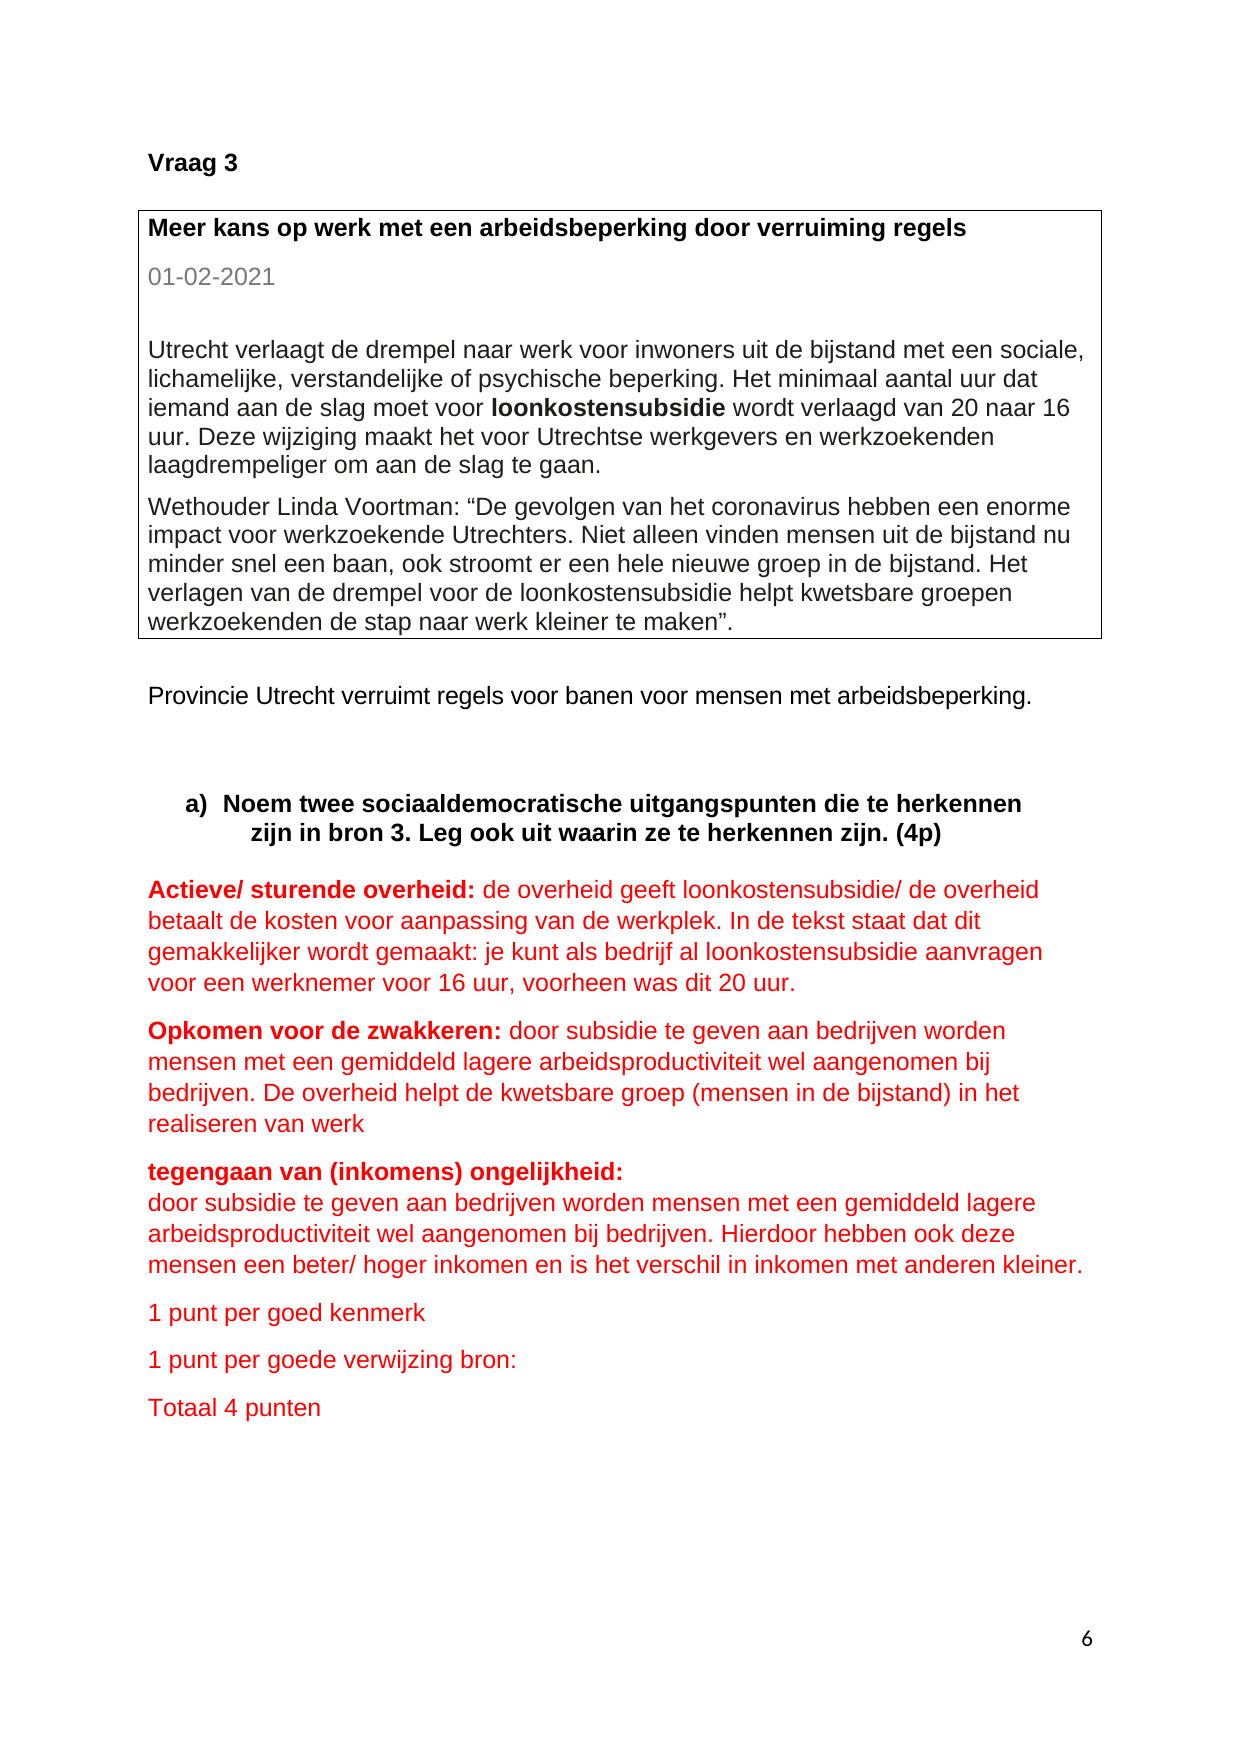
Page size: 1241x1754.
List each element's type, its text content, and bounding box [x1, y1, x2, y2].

text tegengaan van (inkomens) ongelijkheid: door subsidie te geven aan bedrijven worden mensen met een gemiddeld lagere arbeidsproductiviteit wel aangenomen bij bedrijven. Hierdoor hebben ook deze mensen een beter/ hoger inkomen en is het verschil in inkomen met anderen kleiner. [148, 1157, 1093, 1279]
list Noem twee sociaaldemocratische uitgangspunten die te herkennen zijn in bron 3. Leg ook uit waarin ze te herkennen zijn. (4p) [185, 789, 1093, 846]
text 01-02-2021 [139, 259, 1101, 291]
text Utrecht verlaagt de drempel naar werk voor inwoners uit de bijstand met een sociale, lichamelijke, verstandelijke of psychische beperking. Het minimaal aantal uur dat iemand aan de slag moet voor loonkostensubsidie wordt verlaagd van 20 naar 16 uur. Deze wijziging maakt het voor Utrechtse werkgevers en werkzoekenden laagdrempeliger om aan de slag te gaan. [139, 332, 1101, 479]
text Totaal 4 punten [148, 1393, 1093, 1422]
text Vraag 3 [148, 148, 1093, 176]
text Opkomen voor de zwakkeren: door subsidie te geven aan bedrijven worden mensen met een gemiddeld lagere arbeidsproductiviteit wel aangenomen bij bedrijven. De overheid helpt de kwetsbare groep (mensen in de bijstand) in het realiseren van werk [148, 1016, 1093, 1138]
text 1 punt per goed kenmerk [148, 1298, 1093, 1326]
subtitle Meer kans op werk met een arbeidsbeperking door verruiming regels [139, 211, 1101, 242]
text Wethouder Linda Voortman: “De gevolgen van het coronavirus hebben een enorme impact voor werkzoekende Utrechters. Niet alleen vinden mensen uit de bijstand nu minder snel een baan, ook stroomt er een hele nieuwe groep in de bijstand. Het verlagen van de drempel voor de loonkostensubsidie helpt kwetsbare groepen werkzoekenden de stap naar werk kleiner te maken”. [139, 489, 1101, 638]
text Actieve/ sturende overheid: de overheid geeft loonkostensubsidie/ de overheid betaalt de kosten voor aanpassing van de werkplek. In de tekst staat dat dit gemakkelijker wordt gemaakt: je kunt als bedrijf al loonkostensubsidie aanvragen voor een werknemer voor 16 uur, voorheen was dit 20 uur. [148, 875, 1093, 997]
text Provincie Utrecht verruimt regels voor banen voor mensen met arbeidsbeperking. [148, 668, 1093, 710]
text 1 punt per goede verwijzing bron: [148, 1345, 1093, 1374]
